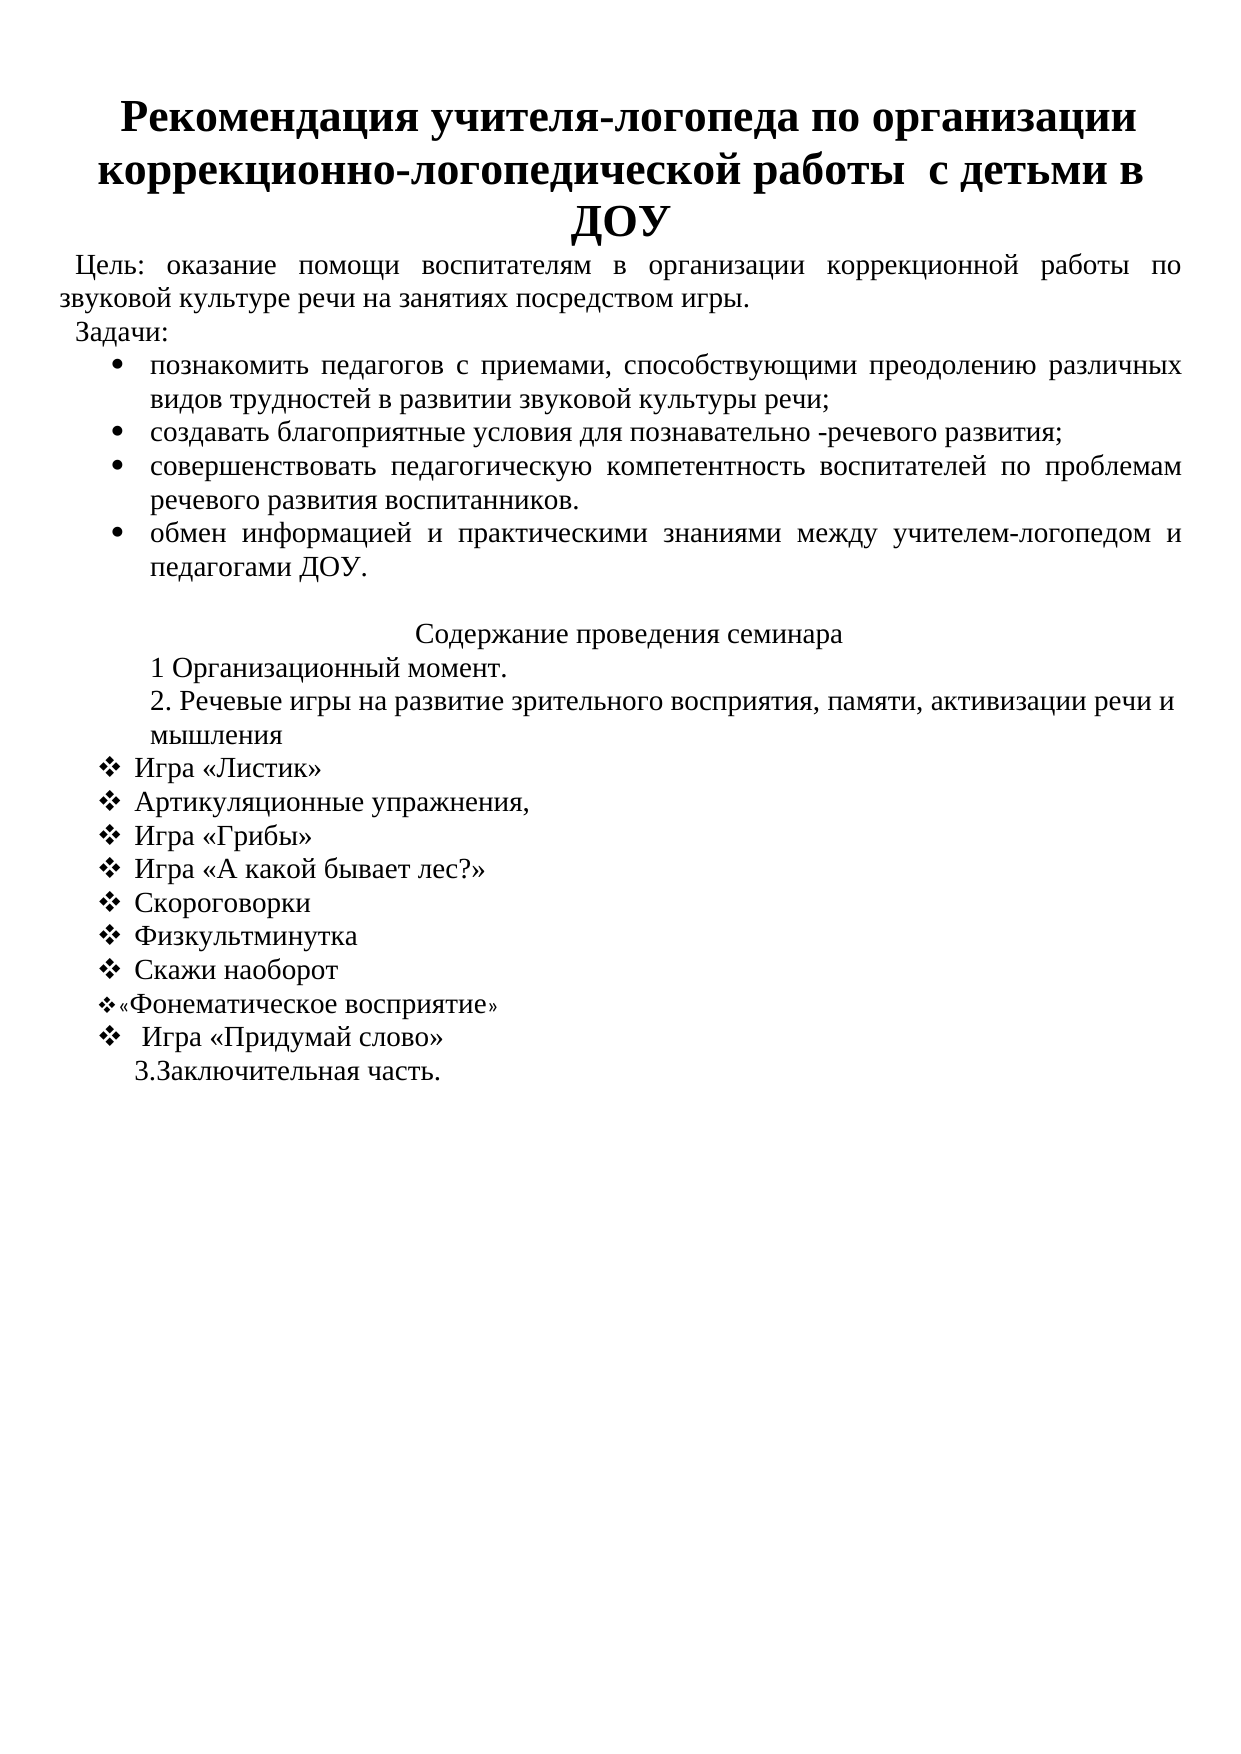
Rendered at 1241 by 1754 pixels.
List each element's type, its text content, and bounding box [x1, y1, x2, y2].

text Цель: оказание помощи воспитателям в организации коррекционной работы по звуковой культуре речи на занятиях посредством игры. [59, 247, 1183, 314]
list 1 Организационный момент. [150, 650, 1183, 683]
list совершенствовать педагогическую компетентность воспитателей по проблемам речевого развития воспитанников. [112, 448, 1183, 515]
list обмен информацией и практическими знаниями между учителем-логопедом и педагогами ДОУ. [112, 515, 1183, 583]
list Игра «Грибы» [97, 818, 1183, 851]
list Игра «А какой бывает лес?» [97, 851, 1183, 885]
list Скороговорки [97, 885, 1183, 918]
list «Фонематическое восприятие» [97, 986, 1183, 1019]
list Скажи наоборот [97, 952, 1183, 986]
list Физкультминутка [97, 918, 1183, 952]
list познакомить педагогов с приемами, способствующими преодолению различных видов трудностей в развитии звуковой культуры речи; [112, 347, 1183, 414]
text Содержание проведения семинара [59, 616, 1183, 650]
list 2. Речевые игры на развитие зрительного восприятия, памяти, активизации речи и мышления [150, 683, 1183, 750]
text Задачи: [59, 314, 1183, 347]
list 3.Заключительная часть. [367, 1053, 1183, 1087]
list создавать благоприятные условия для познавательно -речевого развития; [112, 414, 1183, 448]
list Игра «Придумай слово» [97, 1019, 1183, 1053]
text Рекомендация учителя-логопеда по организации коррекционно-логопедической работы с детьми в ДОУ [59, 89, 1183, 247]
list Артикуляционные упражнения, [97, 784, 1183, 818]
list Игра «Листик» [97, 750, 1183, 784]
list 3.Заключительная часть. [134, 1053, 360, 1087]
